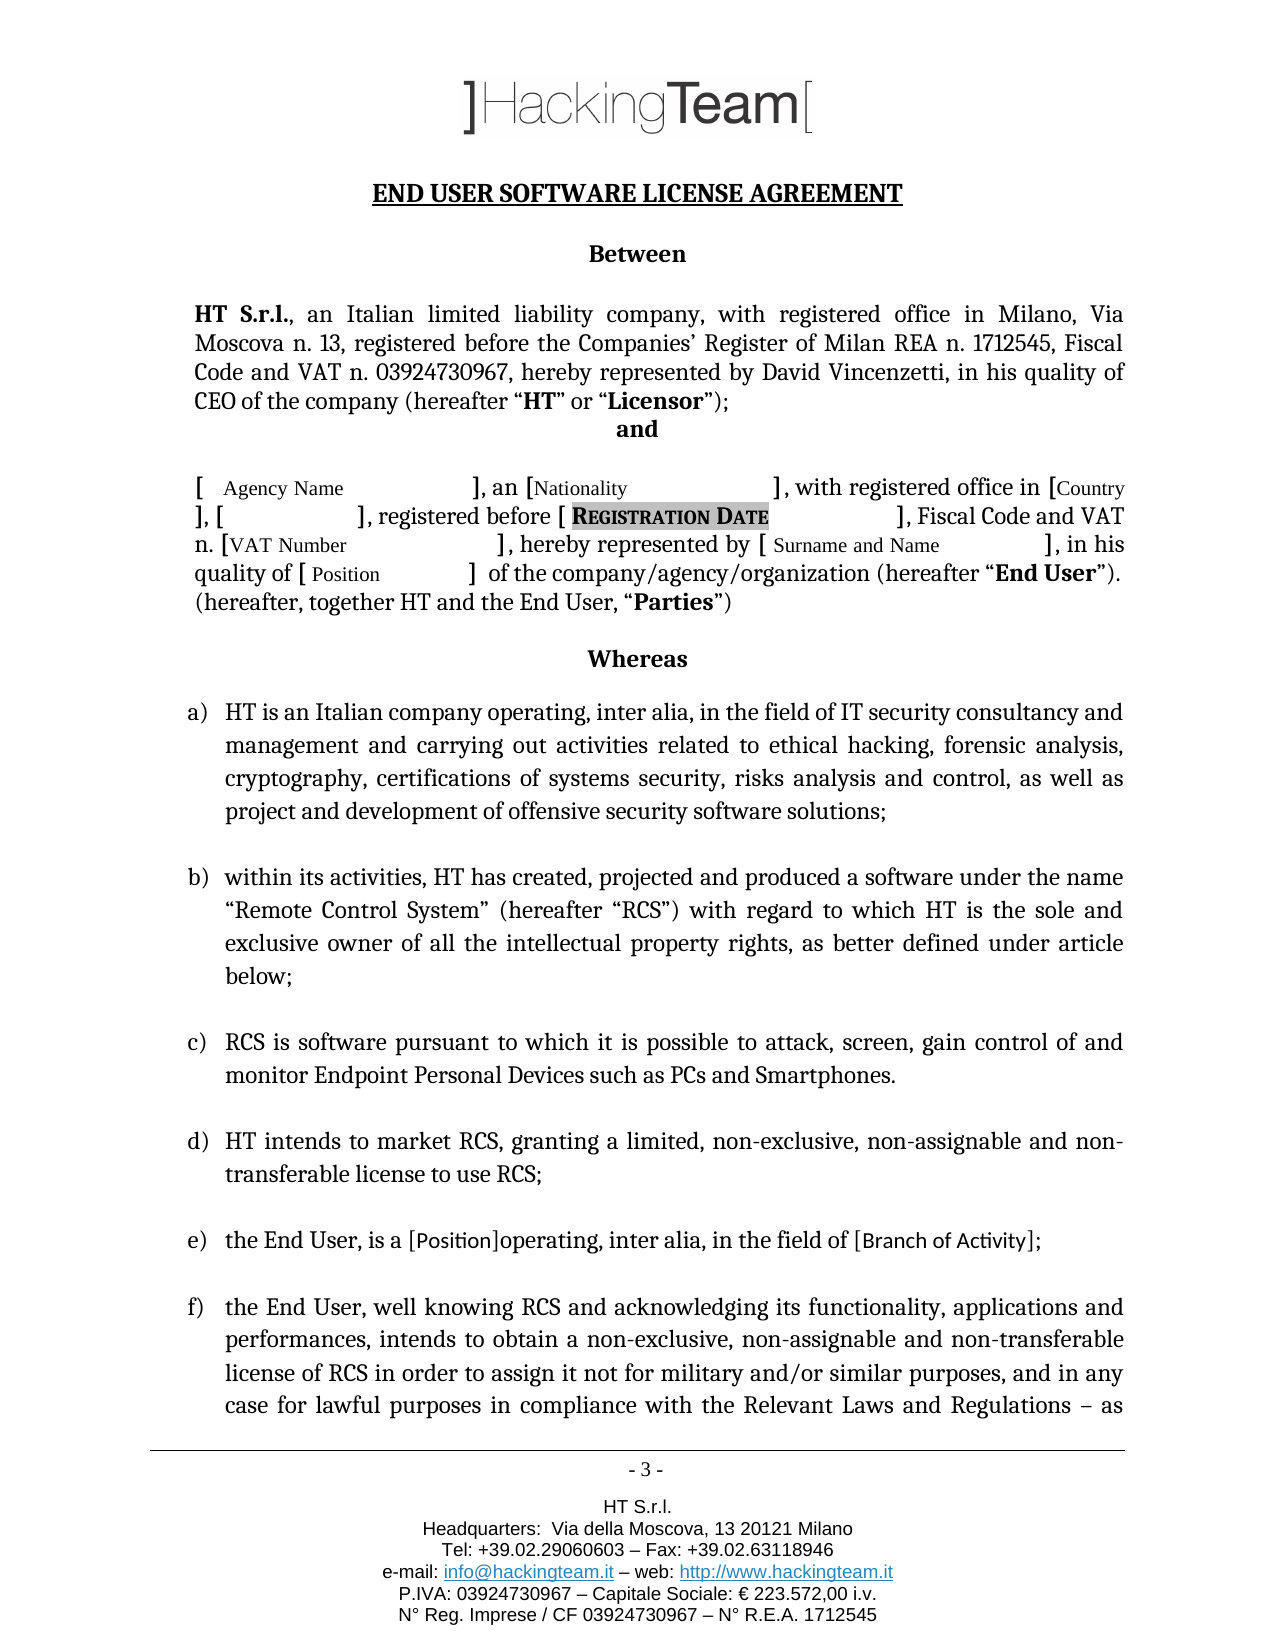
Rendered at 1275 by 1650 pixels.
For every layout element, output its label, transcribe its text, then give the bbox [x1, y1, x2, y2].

picture [458, 75, 817, 139]
list the End User, is a []operating, inter alia, in the field of []; [187, 1226, 1125, 1255]
text and [150, 415, 1125, 444]
text Whereas [150, 645, 1125, 674]
list RCS is software pursuant to which it is possible to attack, screen, gain control of and monitor Endpoint Personal Devices such as PCs and Smartphones. [187, 1028, 1125, 1090]
list HT intends to market RCS, granting a limited, non-exclusive, non-assignable and non-transferable license to use RCS; [187, 1127, 1125, 1189]
text END USER SOFTWARE LICENSE AGREEMENT [150, 178, 1125, 209]
text Between [150, 240, 1125, 269]
text [ ], an [ ], with registered office in [ ], [ ], registered before [ ], Fiscal Code and VAT n. [ ], hereby represented by [ ], in his quality of [ ] of the company/agency/organization (hereafter “End User”). [194, 473, 1125, 588]
text HT S.r.l., an Italian limited liability company, with registered office in Milano, Via Moscova n. 13, registered before the Companies’ Register of Milan REA n. 1712545, Fiscal Code and VAT n. 03924730967, hereby represented by David Vincenzetti, in his quality of CEO of the company (hereafter “HT” or “Licensor”); [194, 300, 1125, 415]
text (hereafter, together HT and the End User, “Parties”) [194, 588, 1125, 617]
list HT is an Italian company operating, inter alia, in the field of IT security consultancy and management and carrying out activities related to ethical hacking, forensic analysis, cryptography, certifications of systems security, risks analysis and control, as well as project and development of offensive security software solutions; [187, 698, 1125, 826]
